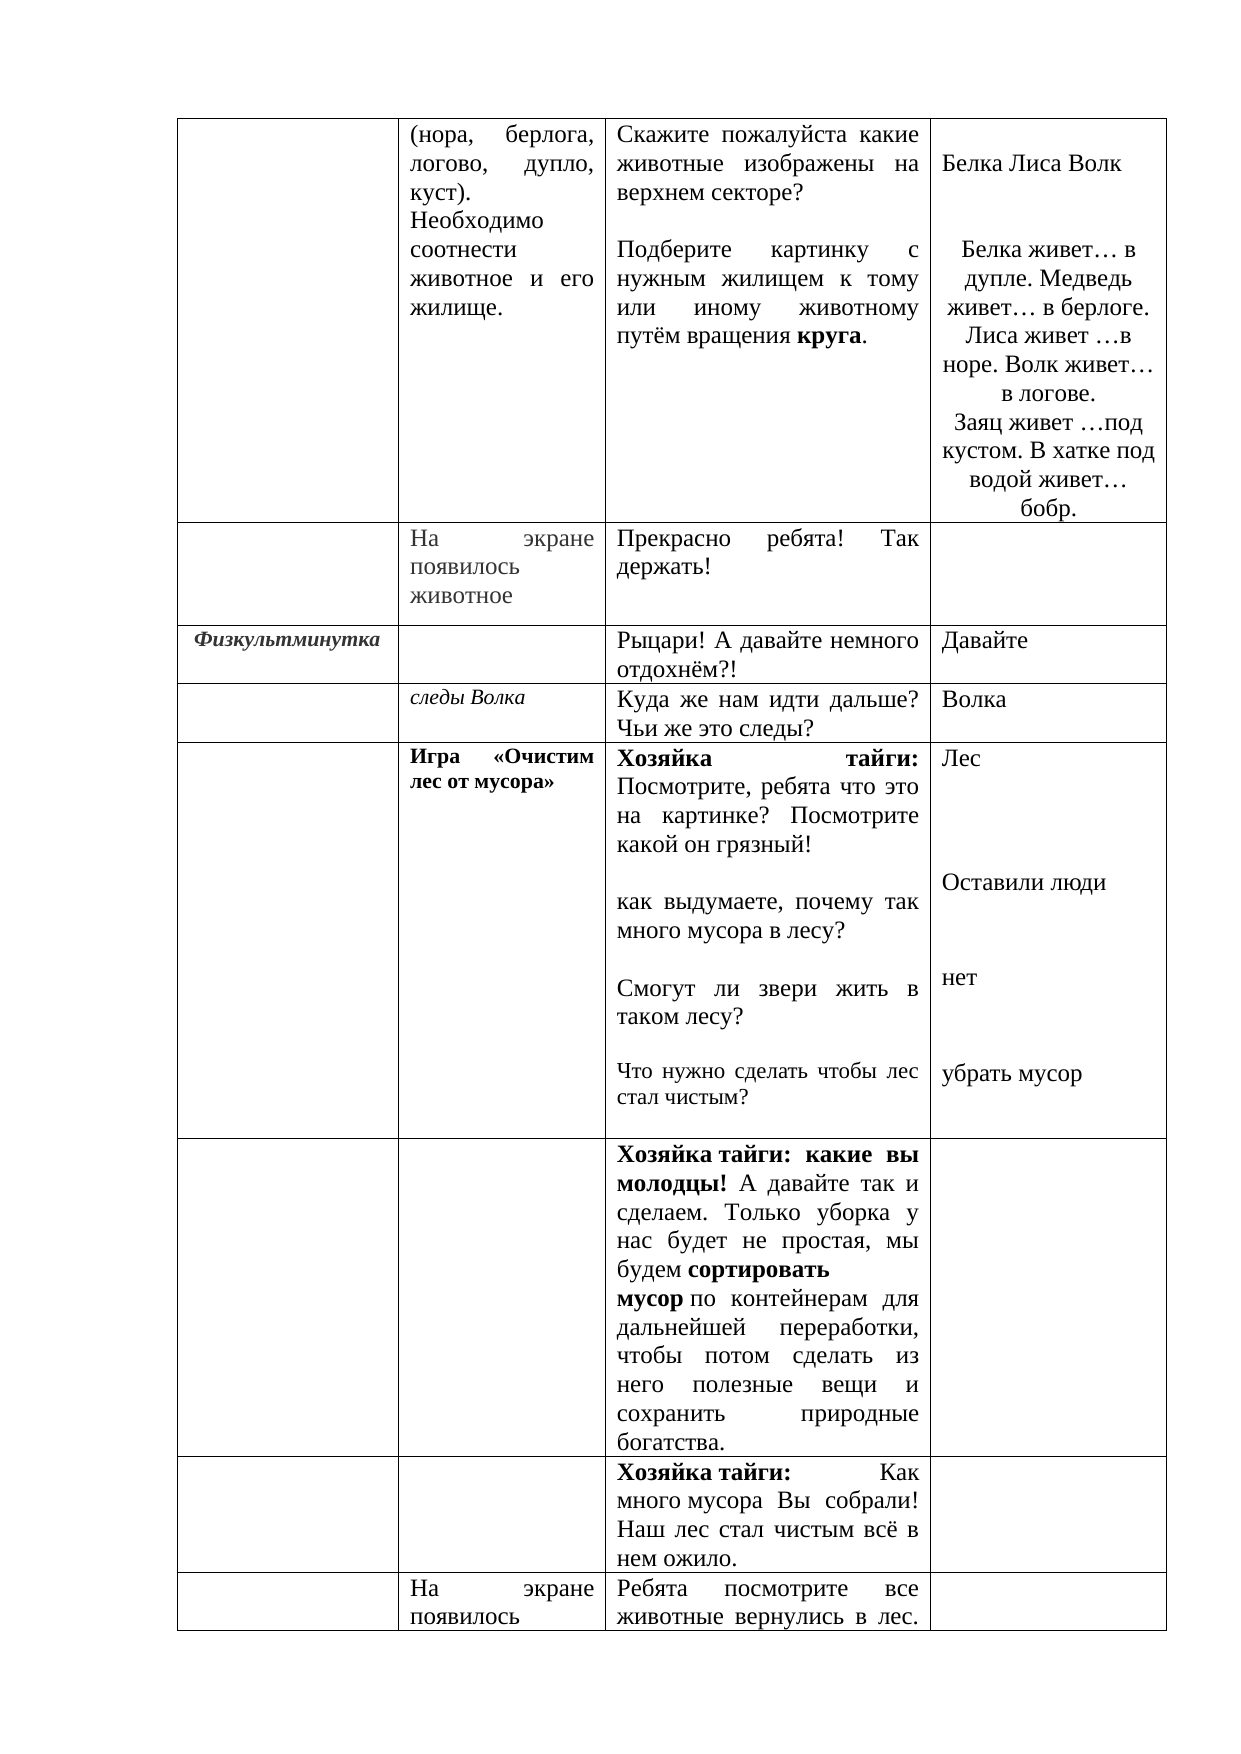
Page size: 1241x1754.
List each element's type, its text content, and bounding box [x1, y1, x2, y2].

table_cell [178, 1573, 398, 1630]
table_cell На экране появилось животное [399, 523, 605, 624]
table_cell [178, 743, 398, 1138]
table_cell Физкультминутка [178, 626, 398, 683]
table_cell Волка [931, 684, 1166, 742]
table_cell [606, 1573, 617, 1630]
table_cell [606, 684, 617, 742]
table_cell [399, 1139, 605, 1456]
table_cell Игра «Кто где живет?» На столе лежат круги луллия с их жилищами (нора, берлога, логово, дупло, куст). Необходимо соотнести животное и его жилище. [399, 119, 605, 522]
table_cell Игра «Очистим лес от мусора» [399, 743, 605, 1138]
table_cell [399, 626, 605, 683]
table_cell [931, 1139, 1166, 1456]
table_cell [178, 684, 398, 742]
table_cell Прекрасно ребята! Так держать! [606, 523, 930, 624]
table_cell [931, 1457, 1166, 1572]
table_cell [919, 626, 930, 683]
table_cell [178, 119, 398, 522]
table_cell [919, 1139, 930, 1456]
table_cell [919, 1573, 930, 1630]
table_cell Лес Оставили люди нет убрать мусор [931, 743, 1166, 1138]
table_cell следы Волка [399, 684, 605, 742]
table_cell [178, 1139, 398, 1456]
table_cell [931, 1573, 1166, 1630]
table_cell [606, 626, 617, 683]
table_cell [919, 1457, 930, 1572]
table_cell [931, 523, 1166, 624]
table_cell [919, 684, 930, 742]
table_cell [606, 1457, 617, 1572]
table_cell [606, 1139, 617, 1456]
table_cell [931, 119, 1166, 522]
table_cell Давайте [931, 626, 1166, 683]
table_cell [178, 523, 398, 624]
table_cell [399, 1457, 605, 1572]
table_cell [178, 1457, 398, 1572]
